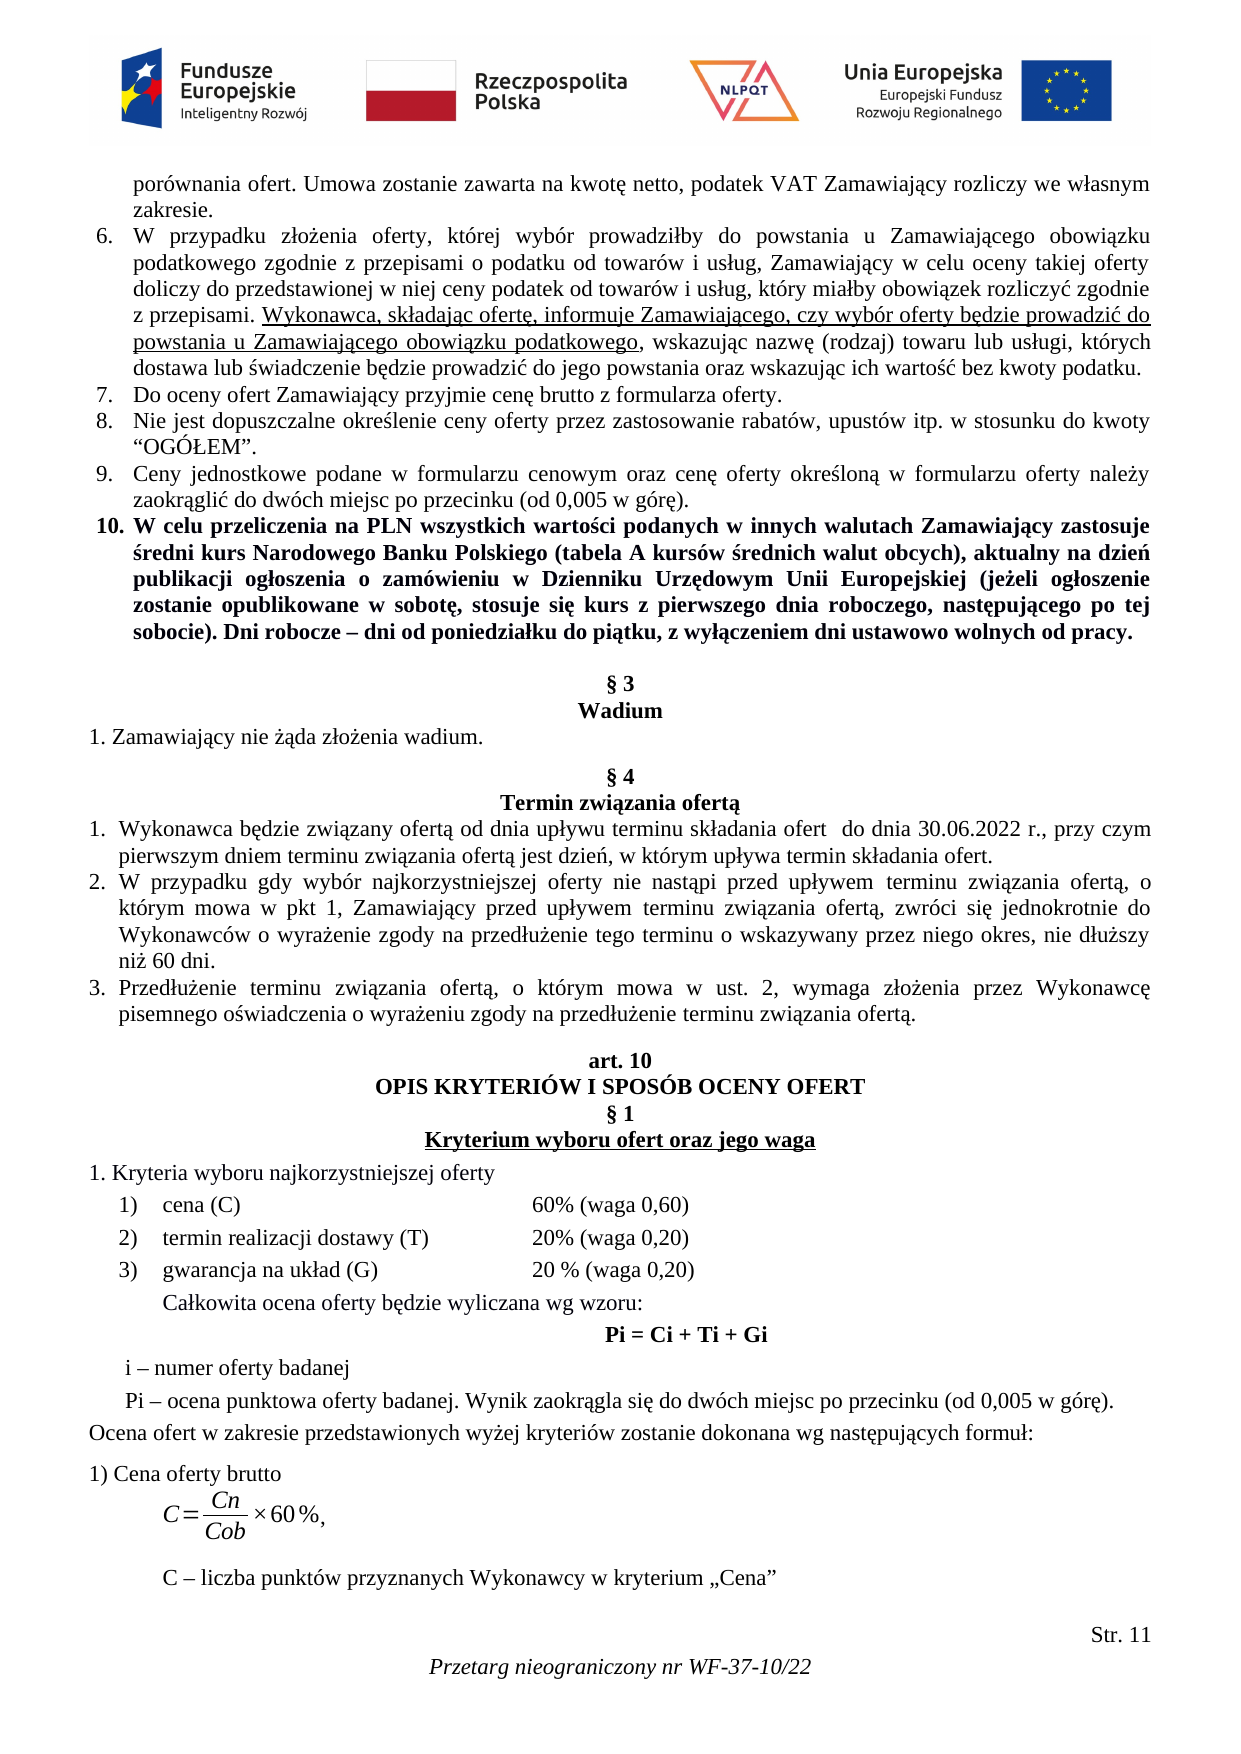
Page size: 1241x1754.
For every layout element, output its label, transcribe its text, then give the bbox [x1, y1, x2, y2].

text 1. Kryteria wyboru najkorzystniejszej oferty [89, 1158, 1152, 1185]
list , [89, 1486, 1152, 1545]
text Termin związania ofertą [89, 789, 1152, 815]
list Nie jest dopuszczalne określenie ceny oferty przez zastosowanie rabatów, upustów itp. w stosunku do kwoty “OGÓŁEM”. [96, 407, 1152, 460]
text § 3 [89, 671, 1152, 697]
text art. 10 [89, 1047, 1152, 1073]
text 1. Zamawiający nie żąda złożenia wadium. [89, 723, 1149, 749]
text Pi = Ci + Ti + Gi [531, 1322, 1152, 1348]
text 1. Wykonawca będzie związany ofertą od dnia upływu terminu składania ofert do dnia 30.06.2022 r., przy czym pierwszym dniem terminu związania ofertą jest dzień, w którym upływa termin składania ofert. [89, 815, 1152, 868]
text i – numer oferty badanej [125, 1354, 1152, 1381]
text 3. Przedłużenie terminu związania ofertą, o którym mowa w ust. 2, wymaga złożenia przez Wykonawcę pisemnego oświadczenia o wyrażeniu zgody na przedłużenie terminu związania ofertą. [89, 973, 1152, 1026]
list C – liczba punktów przyznanych Wykonawcy w kryterium „Cena” [89, 1564, 1152, 1590]
list W przypadku złożenia oferty, której wybór prowadziłby do powstania u Zamawiającego obowiązku podatkowego zgodnie z przepisami o podatku od towarów i usług, Zamawiający w celu oceny takiej oferty doliczy do przedstawionej w niej ceny podatek od towarów i usług, który miałby obowiązek rozliczyć zgodnie z przepisami. Wykonawca, składając ofertę, informuje Zamawiającego, czy wybór oferty będzie prowadzić do powstania u Zamawiającego obowiązku podatkowego, wskazując nazwę (rodzaj) towaru lub usługi, których dostawa lub świadczenie będzie prowadzić do jego powstania oraz wskazując ich wartość bez kwoty podatku. [96, 222, 1152, 381]
text Kryterium wyboru ofert oraz jego waga [89, 1126, 1152, 1152]
text Wadium [89, 697, 1152, 723]
text Pi – ocena punktowa oferty badanej. Wynik zaokrągla się do dwóch miejsc po przecinku (od 0,005 w górę). [125, 1387, 1152, 1413]
list W celu przeliczenia na PLN wszystkich wartości podanych w innych walutach Zamawiający zastosuje średni kurs Narodowego Banku Polskiego (tabela A kursów średnich walut obcych), aktualny na dzień publikacji ogłoszenia o zamówieniu w Dzienniku Urzędowym Unii Europejskiej (jeżeli ogłoszenie zostanie opublikowane w sobotę, stosuje się kurs z pierwszego dnia roboczego, następującego po tej sobocie). Dni robocze – dni od poniedziałku do piątku, z wyłączeniem dni ustawowo wolnych od pracy. [96, 512, 1152, 644]
text 2) termin realizacji dostawy (T) 20% (waga 0,20) [118, 1224, 1152, 1250]
picture [88, 35, 1152, 146]
text 1) cena (C) 60% (waga 0,60) [118, 1191, 1152, 1217]
text OPIS KRYTERIÓW I SPOSÓB OCENY OFERT [89, 1073, 1152, 1099]
text 2. W przypadku gdy wybór najkorzystniejszej oferty nie nastąpi przed upływem terminu związania ofertą, o którym mowa w pkt 1, Zamawiający przed upływem terminu związania ofertą, zwróci się jednokrotnie do Wykonawców o wyrażenie zgody na przedłużenie tego terminu o wskazywany przez niego okres, nie dłuższy niż 60 dni. [89, 868, 1152, 973]
text § 1 [89, 1099, 1152, 1126]
text Całkowita ocena oferty będzie wyliczana wg wzoru: [89, 1289, 1152, 1315]
list Ceny jednostkowe podane w formularzu cenowym oraz cenę oferty określoną w formularzu oferty należy zaokrąglić do dwóch miejsc po przecinku (od 0,005 w górę). [96, 460, 1152, 512]
text 1) Cena oferty brutto [89, 1460, 1152, 1486]
text 3) gwarancja na układ (G) 20 % (waga 0,20) [118, 1256, 1152, 1283]
text Ocena ofert w zakresie przedstawionych wyżej kryteriów zostanie dokonana wg następujących formuł: [89, 1419, 1152, 1446]
list Do oceny ofert Zamawiający przyjmie cenę brutto z formularza oferty. [96, 381, 1152, 407]
text § 4 [89, 763, 1152, 789]
